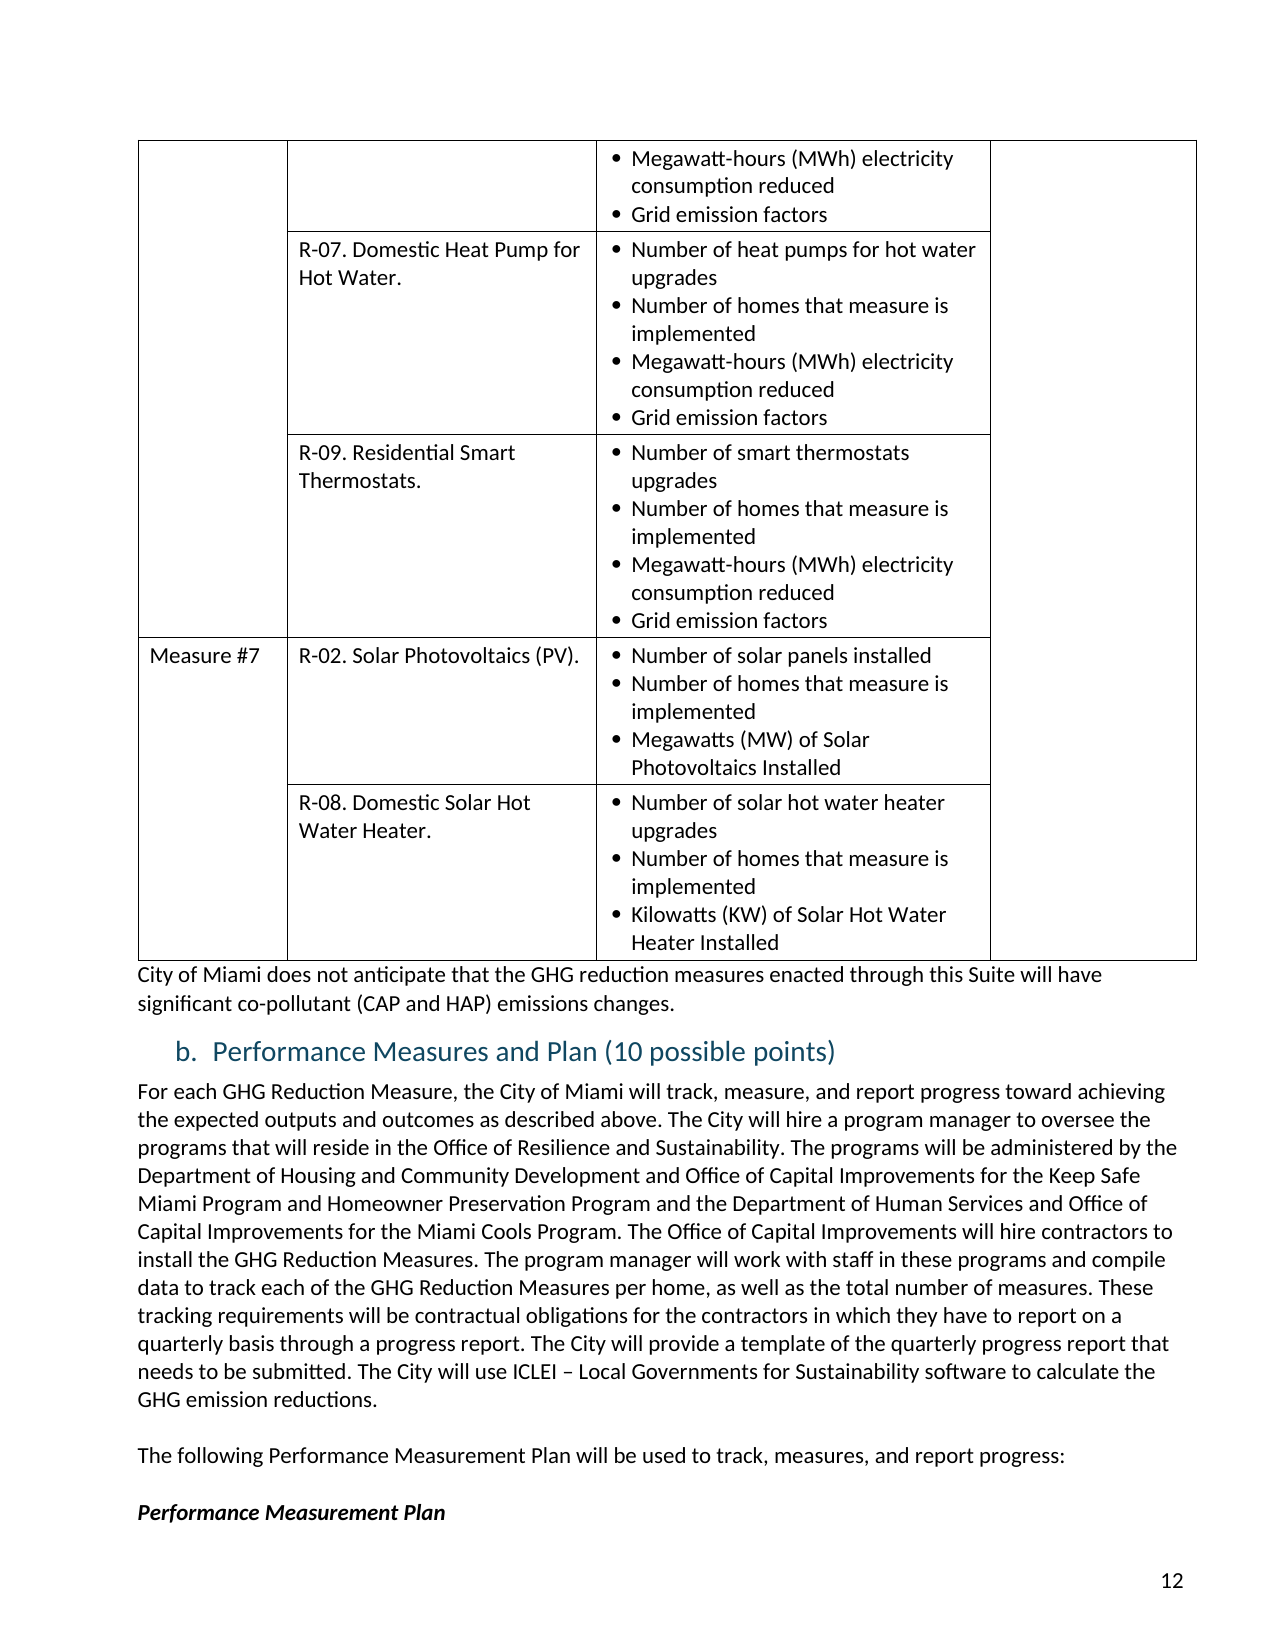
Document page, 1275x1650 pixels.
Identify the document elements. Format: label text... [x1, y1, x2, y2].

table_cell R-02. Solar Photovoltaics (PV). [288, 638, 596, 784]
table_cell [288, 141, 596, 231]
table_cell Number of solar hot water heater upgrades Number of homes that measure is implemented Kilowatts (KW) of Solar Hot Water Heater Installed [597, 785, 990, 959]
table_cell Number of smart thermostats upgrades Number of homes that measure is implemented Megawatt-hours (MWh) electricity consumption reduced Grid emission factors [597, 435, 990, 637]
subtitle Performance Measures and Plan (10 possible points) [175, 1033, 1183, 1069]
table_cell Number of heat pumps for hot water upgrades Number of homes that measure is implemented Megawatt-hours (MWh) electricity consumption reduced Grid emission factors [597, 232, 990, 434]
table_cell Number of solar panels installed Number of homes that measure is implemented Megawatts (MW) of Solar Photovoltaics Installed [597, 638, 990, 784]
table_cell R-09. Residential Smart Thermostats. [288, 435, 596, 637]
text The following Performance Measurement Plan will be used to track, measures, and report progress: [137, 1442, 1183, 1469]
table_cell R-08. Domestic Solar Hot Water Heater. [288, 785, 596, 959]
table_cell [597, 141, 990, 231]
text City of Miami does not anticipate that the GHG reduction measures enacted through this Suite will have significant co-pollutant (CAP and HAP) emissions changes. [137, 961, 1183, 1017]
text Performance Measurement Plan [137, 1498, 1113, 1526]
table_cell R-07. Domestic Heat Pump for Hot Water. [288, 232, 596, 434]
table_cell Measure #7 [139, 638, 287, 959]
text For each GHG Reduction Measure, the City of Miami will track, measure, and report progress toward achieving the expected outputs and outcomes as described above. The City will hire a program manager to oversee the programs that will reside in the Office of Resilience and Sustainability. The programs will be administered by the Department of Housing and Community Development and Office of Capital Improvements for the Keep Safe Miami Program and Homeowner Preservation Program and the Department of Human Services and Office of Capital Improvements for the Miami Cools Program. The Office of Capital Improvements will hire contractors to install the GHG Reduction Measures. The program manager will work with staff in these programs and compile data to track each of the GHG Reduction Measures per home, as well as the total number of measures. These tracking requirements will be contractual obligations for the contractors in which they have to report on a quarterly basis through a progress report. The City will provide a template of the quarterly progress report that needs to be submitted. The City will use ICLEI – Local Governments for Sustainability software to calculate the GHG emission reductions. [137, 1077, 1183, 1413]
